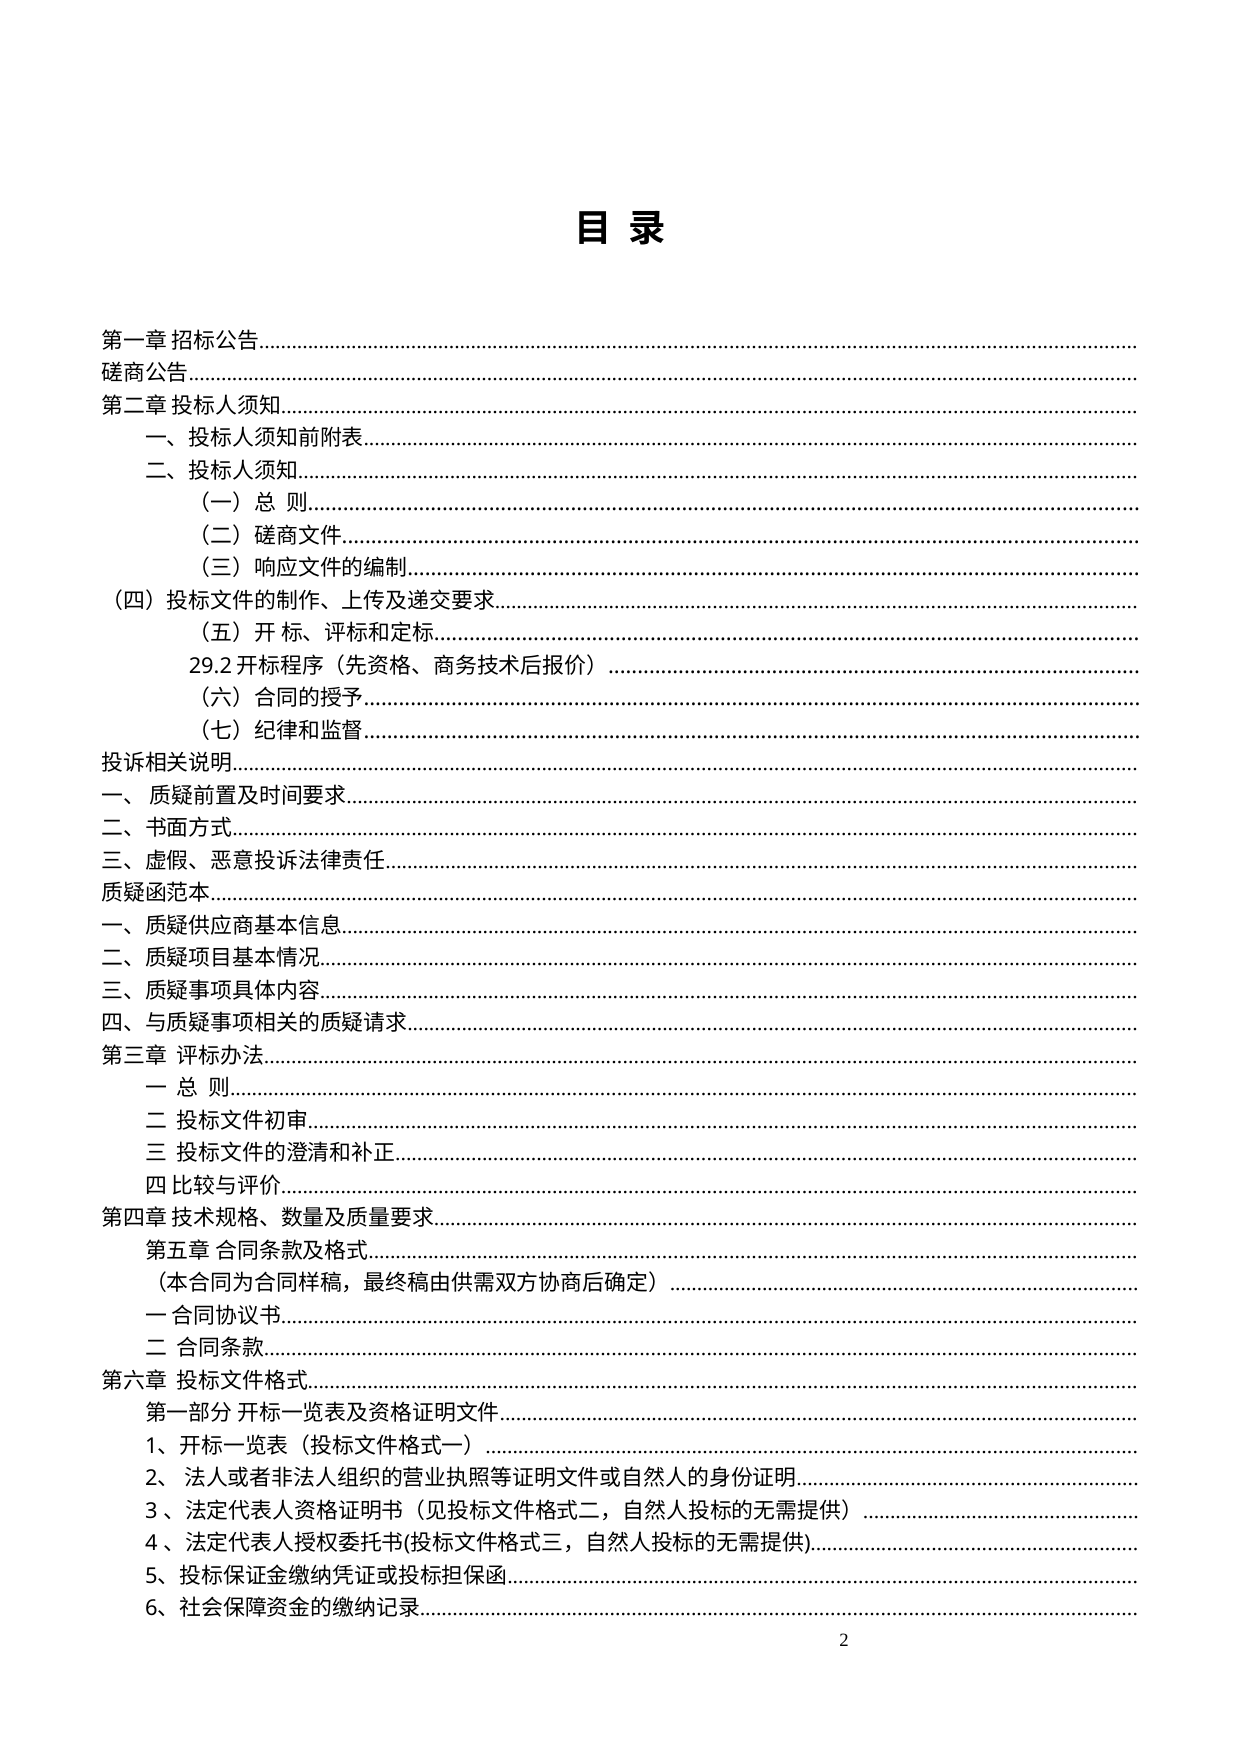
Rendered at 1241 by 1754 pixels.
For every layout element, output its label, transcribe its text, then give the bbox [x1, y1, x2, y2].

text 3 、法定代表人资格证明书（见投标文件格式二，自然人投标的无需提供） [145, 1492, 1139, 1525]
text 三 投标文件的澄清和补正 [145, 1135, 1139, 1167]
text 二、书面方式 [101, 810, 1139, 842]
text （三）响应文件的编制 [188, 550, 1139, 582]
text 四 比较与评价 [145, 1167, 1139, 1200]
text 第一章 招标公告 [101, 322, 1139, 355]
text 磋商公告 [101, 355, 1139, 387]
text 第五章 合同条款及格式 [145, 1232, 1139, 1265]
text （五）开 标、评标和定标 [188, 615, 1139, 647]
text 第六章 投标文件格式 [101, 1362, 1139, 1395]
text 一、 质疑前置及时间要求 [101, 777, 1139, 810]
text 第一部分 开标一览表及资格证明文件 [145, 1395, 1139, 1427]
text （六）合同的授予 [188, 680, 1139, 712]
text 第三章 评标办法 [101, 1037, 1139, 1070]
text 质疑函范本 [101, 875, 1139, 907]
text 二 合同条款 [145, 1330, 1139, 1362]
text 四、与质疑事项相关的质疑请求 [101, 1005, 1139, 1037]
text 目 录 [101, 192, 1139, 257]
text 第四章 技术规格、数量及质量要求 [101, 1200, 1139, 1232]
text 一、质疑供应商基本信息 [101, 907, 1139, 940]
text 4 、法定代表人授权委托书(投标文件格式三，自然人投标的无需提供) [145, 1525, 1139, 1557]
text 2、 法人或者非法人组织的营业执照等证明文件或自然人的身份证明 [145, 1460, 1139, 1492]
text 投诉相关说明 [101, 745, 1139, 777]
text 一 总 则 [145, 1070, 1139, 1102]
text （本合同为合同样稿，最终稿由供需双方协商后确定） [145, 1265, 1139, 1297]
text 二、投标人须知 [145, 452, 1139, 485]
text 三、虚假、恶意投诉法律责任 [101, 842, 1139, 875]
text 29.2开标程序（先资格、商务技术后报价） [188, 647, 1139, 680]
text 二、质疑项目基本情况 [101, 940, 1139, 972]
text 1、开标一览表（投标文件格式一） [145, 1427, 1139, 1460]
text （二）磋商文件 [188, 517, 1139, 550]
text （一）总 则 [188, 485, 1139, 517]
text 5、投标保证金缴纳凭证或投标担保函 [145, 1557, 1139, 1590]
text 一 合同协议书 [145, 1297, 1139, 1330]
text （四）投标文件的制作、上传及递交要求 [101, 582, 1139, 615]
text 6、社会保障资金的缴纳记录 [145, 1590, 1139, 1622]
text 二 投标文件初审 [145, 1102, 1139, 1135]
text （七）纪律和监督 [188, 712, 1139, 745]
text 三、质疑事项具体内容 [101, 972, 1139, 1005]
text 一、投标人须知前附表 [145, 420, 1139, 452]
text 第二章 投标人须知 [101, 387, 1139, 420]
